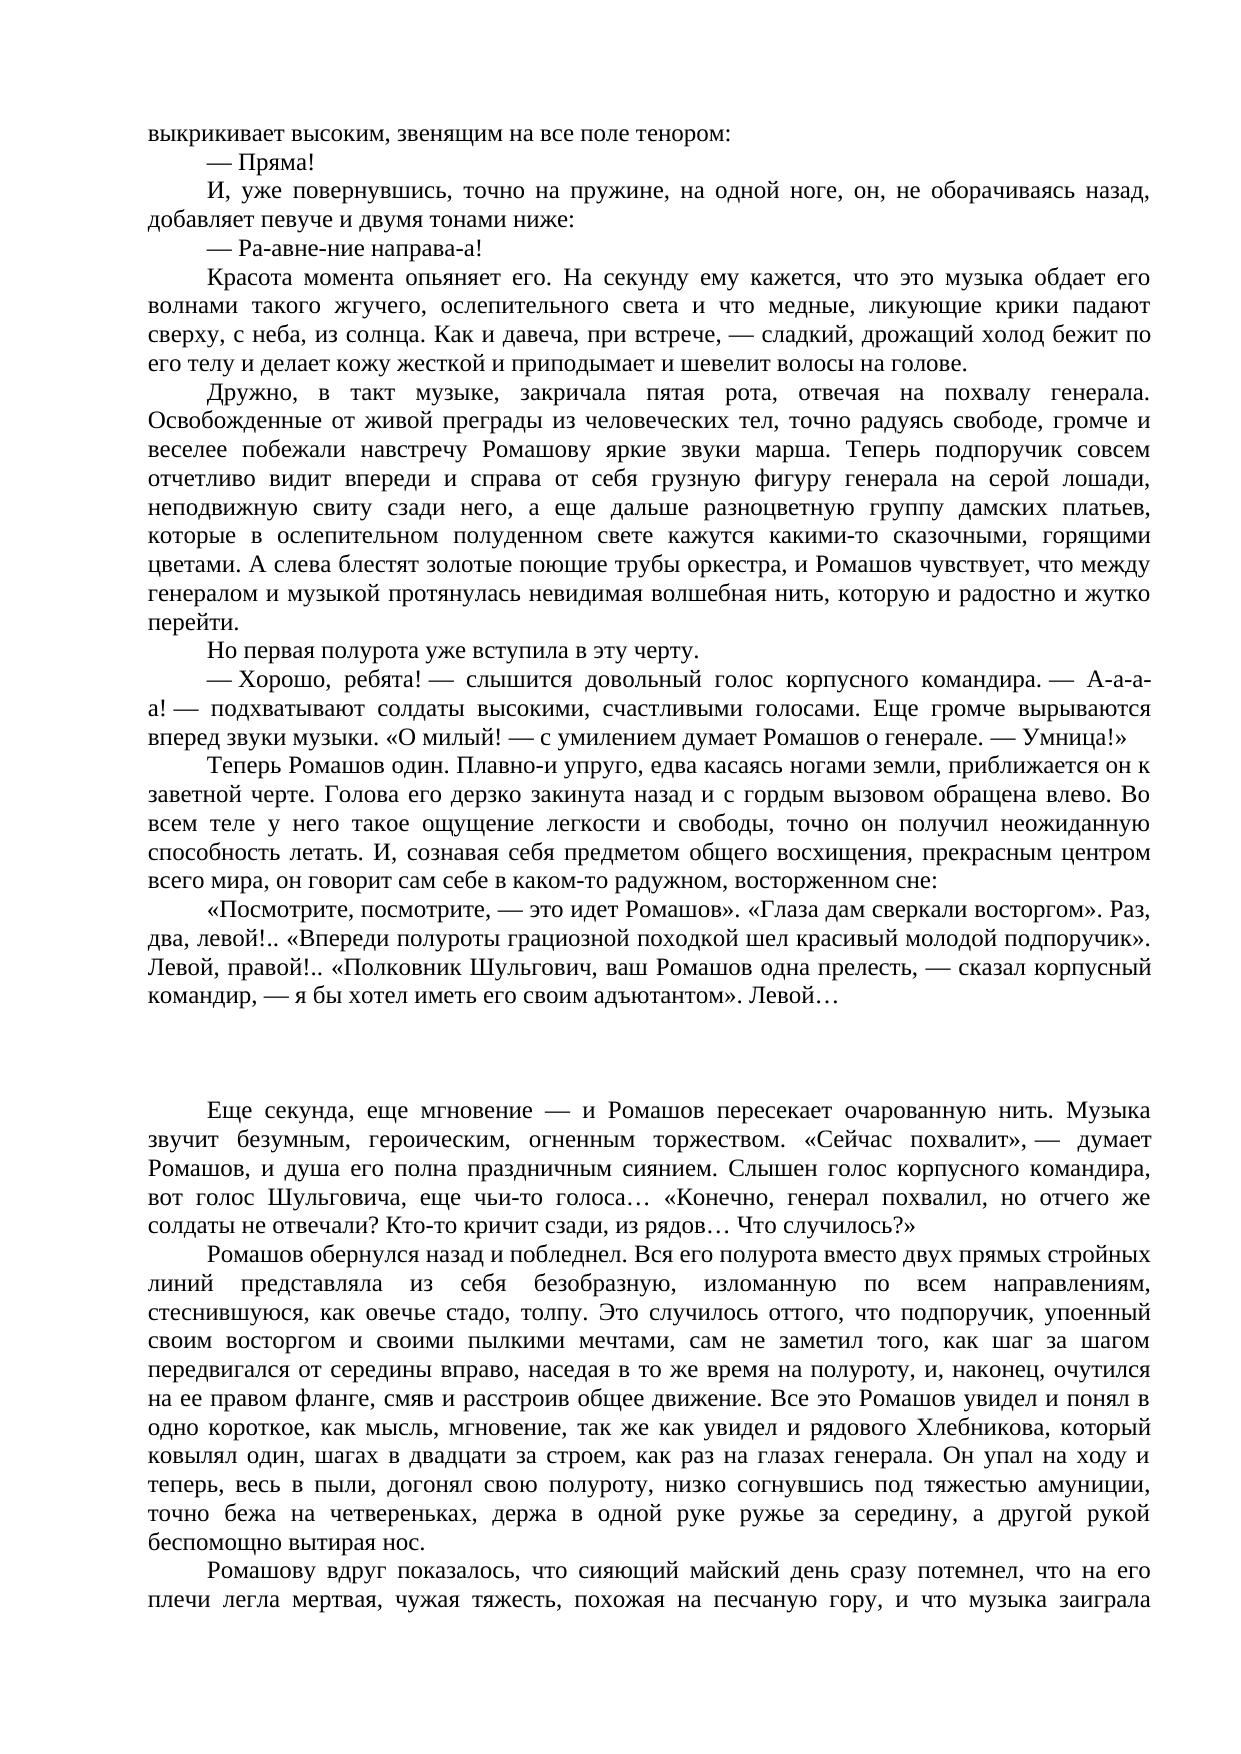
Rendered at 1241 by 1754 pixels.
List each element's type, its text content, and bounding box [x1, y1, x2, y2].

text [148, 1556, 1152, 1613]
text Но первая полурота уже вступила в эту черту. [148, 636, 1152, 664]
text Дружно, в такт музыке, закричала пятая рота, отвечая на похвалу генерала. Освобожденные от живой преграды из человеческих тел, точно радуясь свободе, громче и веселее побежали навстречу Ромашову яркие звуки марша. Теперь подпоручик совсем отчетливо видит впереди и справа от себя грузную фигуру генерала на серой лошади, неподвижную свиту сзади него, а еще дальше разноцветную группу дамских платьев, которые в ослепительном полуденном свете кажутся какими-то сказочными, горящими цветами. А слева блестят золотые поющие трубы оркестра, и Ромашов чувствует, что между генералом и музыкой протянулась невидимая волшебная нить, которую и радостно и жутко перейти. [148, 377, 1152, 636]
text «Посмотрите, посмотрите, — это идет Ромашов». «Глаза дам сверкали восторгом». Раз, два, левой!.. «Впереди полуроты грациозной походкой шел красивый молодой подпоручик». Левой, правой!.. «Полковник Шульгович, ваш Ромашов одна прелесть, — сказал корпусный командир, — я бы хотел иметь его своим адъютантом». Левой… [148, 894, 1152, 1009]
text — Пряма! [148, 147, 1152, 176]
text Красота момента опьяняет его. На секунду ему кажется, что это музыка обдает его волнами такого жгучего, ослепительного света и что медные, ликующие крики падают сверху, с неба, из солнца. Как и давеча, при встрече, — сладкий, дрожащий холод бежит по его телу и делает кожу жесткой и приподымает и шевелит волосы на голове. [148, 262, 1152, 377]
text Ромашов обернулся назад и побледнел. Вся его полурота вместо двух прямых стройных линий представляла из себя безобразную, изломанную по всем направлениям, стеснившуюся, как овечье стадо, толпу. Это случилось оттого, что подпоручик, упоенный своим восторгом и своими пылкими мечтами, сам не заметил того, как шаг за шагом передвигался от середины вправо, наседая в то же время на полуроту, и, наконец, очутился на ее правом фланге, смяв и расстроив общее движение. Все это Ромашов увидел и понял в одно короткое, как мысль, мгновение, так же как увидел и рядового Хлебникова, который ковылял один, шагах в двадцати за строем, как раз на глазах генерала. Он упал на ходу и теперь, весь в пыли, догонял свою полуроту, низко согнувшись под тяжестью амуниции, точно бежа на четвереньках, держа в одной руке ружье за середину, а другой рукой беспомощно вытирая нос. [148, 1239, 1152, 1556]
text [148, 118, 1152, 147]
text И, уже повернувшись, точно на пружине, на одной ноге, он, не оборачиваясь назад, добавляет певуче и двумя тонами ниже: [148, 176, 1152, 233]
text — Ра-авне-ние направа-а! [148, 233, 1152, 262]
text — Хорошо, ребята! — слышится довольный голос корпусного командира. — А-а-а-а! — подхватывают солдаты высокими, счастливыми голосами. Еще громче вырываются вперед звуки музыки. «О милый! — с умилением думает Ромашов о генерале. — Умница!» [148, 664, 1152, 751]
text Еще секунда, еще мгновение — и Ромашов пересекает очарованную нить. Музыка звучит безумным, героическим, огненным торжеством. «Сейчас похвалит», — думает Ромашов, и душа его полна праздничным сиянием. Слышен голос корпусного командира, вот голос Шульговича, еще чьи-то голоса… «Конечно, генерал похвалил, но отчего же солдаты не отвечали? Кто-то кричит сзади, из рядов… Что случилось?» [148, 1096, 1152, 1239]
text Теперь Ромашов один. Плавно-и упруго, едва касаясь ногами земли, приближается он к заветной черте. Голова его дерзко закинута назад и с гордым вызовом обращена влево. Во всем теле у него такое ощущение легкости и свободы, точно он получил неожиданную способность летать. И, сознавая себя предметом общего восхищения, прекрасным центром всего мира, он говорит сам себе в каком-то радужном, восторженном сне: [148, 751, 1152, 894]
